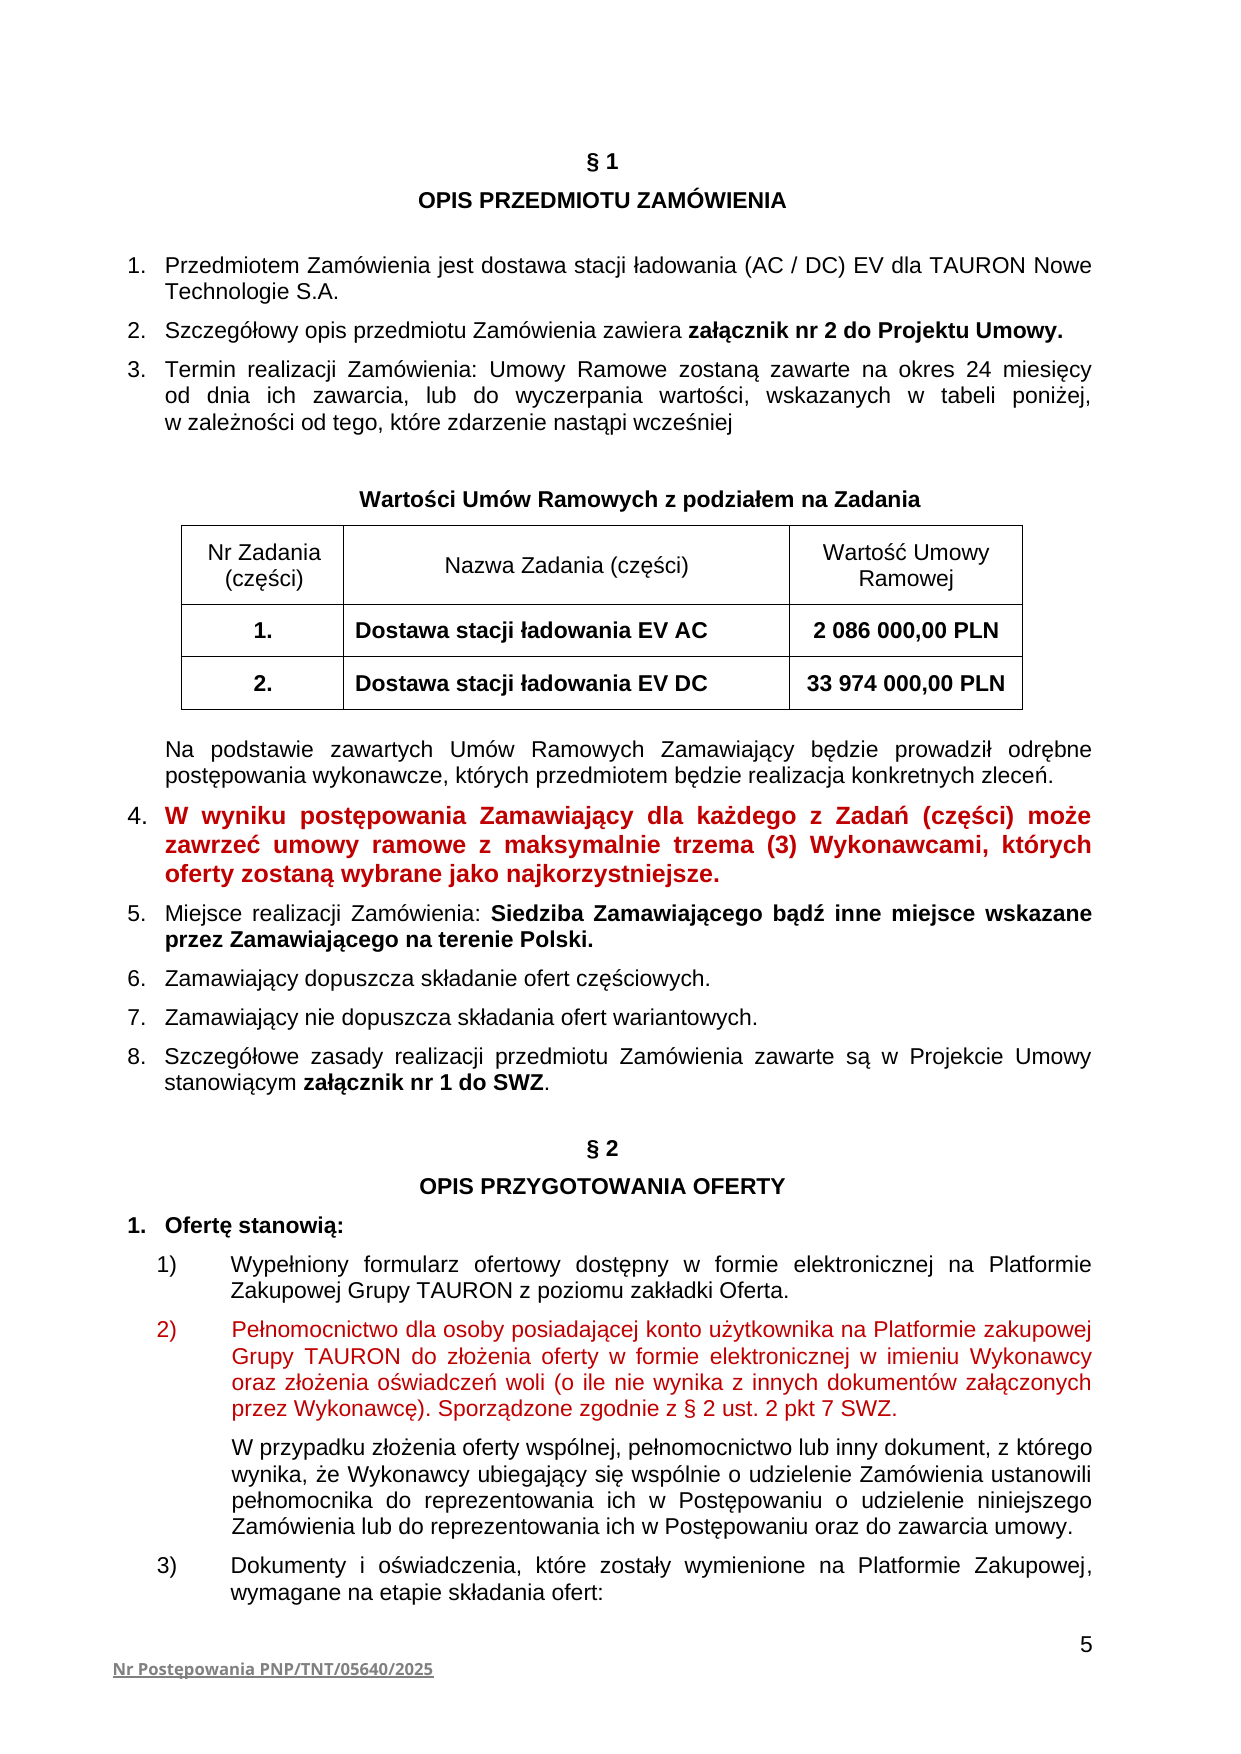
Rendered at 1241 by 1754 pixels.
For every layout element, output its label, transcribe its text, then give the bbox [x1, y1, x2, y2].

list Dokumenty i oświadczenia, które zostały wymienione na Platformie Zakupowej, wymagane na etapie składania ofert: [157, 1552, 1092, 1605]
list Szczegółowe zasady realizacji przedmiotu Zamówienia zawarte są w Projekcie Umowy stanowiącym załącznik nr 1 do SWZ. [127, 1043, 1092, 1096]
table_cell Dostawa stacji ładowania EV AC [344, 605, 789, 656]
list Przedmiotem Zamówienia jest dostawa stacji ładowania (AC / DC) EV dla TAURON Nowe Technologie S.A. [127, 252, 1092, 304]
subtitle OPIS PRZEDMIOTU ZAMÓWIENIA [112, 187, 1092, 213]
list Pełnomocnictwo dla osoby posiadającej konto użytkownika na Platformie zakupowej Grupy TAURON do złożenia oferty w formie elektronicznej w imieniu Wykonawcy oraz złożenia oświadczeń woli (o ile nie wynika z innych dokumentów załączonych przez Wykonawcę). Sporządzone zgodnie z § 2 ust. 2 pkt 7 SWZ. [156, 1316, 1092, 1422]
subtitle OPIS PRZYGOTOWANIA OFERTY [112, 1173, 1092, 1200]
list Na podstawie zawartych Umów Ramowych Zamawiający będzie prowadził odrębne postępowania wykonawcze, których przedmiotem będzie realizacja konkretnych zleceń. [165, 736, 1092, 789]
table_header Nr Zadania (części) [182, 526, 343, 604]
list Ofertę stanowią: [127, 1212, 1092, 1238]
table_cell 2. [182, 657, 343, 709]
table_cell 1. [182, 605, 343, 656]
text W przypadku złożenia oferty wspólnej, pełnomocnictwo lub inny dokument, z którego wynika, że Wykonawcy ubiegający się wspólnie o udzielenie Zamówienia ustanowili pełnomocnika do reprezentowania ich w Postępowaniu o udzielenie niniejszego Zamówienia lub do reprezentowania ich w Postępowaniu oraz do zawarcia umowy. [231, 1434, 1092, 1539]
list Szczegółowy opis przedmiotu Zamówienia zawiera załącznik nr 2 do Projektu Umowy. [127, 317, 1092, 343]
list Miejsce realizacji Zamówienia: Siedziba Zamawiającego bądź inne miejsce wskazane przez Zamawiającego na terenie Polski. [127, 900, 1092, 953]
table_cell Dostawa stacji ładowania EV DC [344, 657, 789, 709]
text § 1 [112, 148, 1092, 174]
table_cell 33 974 000,00 PLN [790, 657, 1022, 709]
table_cell 2 086 000,00 PLN [790, 605, 1022, 656]
text § 2 [112, 1134, 1092, 1161]
list W wyniku postępowania Zamawiający dla każdego z Zadań (części) może zawrzeć umowy ramowe z maksymalnie trzema (3) Wykonawcami, których oferty zostaną wybrane jako najkorzystniejsze. [127, 801, 1092, 887]
list Wypełniony formularz ofertowy dostępny w formie elektronicznej na Platformie Zakupowej Grupy TAURON z poziomu zakładki Oferta. [156, 1251, 1092, 1304]
list Wartości Umów Ramowych z podziałem na Zadania [187, 486, 1092, 513]
table_header Wartość Umowy Ramowej [790, 526, 1022, 604]
list Zamawiający dopuszcza składanie ofert częściowych. [127, 965, 1092, 992]
list Zamawiający nie dopuszcza składania ofert wariantowych. [127, 1004, 1092, 1030]
table_header Nazwa Zadania (części) [344, 526, 789, 604]
list Termin realizacji Zamówienia: Umowy Ramowe zostaną zawarte na okres 24 miesięcy od dnia ich zawarcia, lub do wyczerpania wartości, wskazanych w tabeli poniżej, w zależności od tego, które zdarzenie nastąpi wcześniej [127, 356, 1092, 435]
